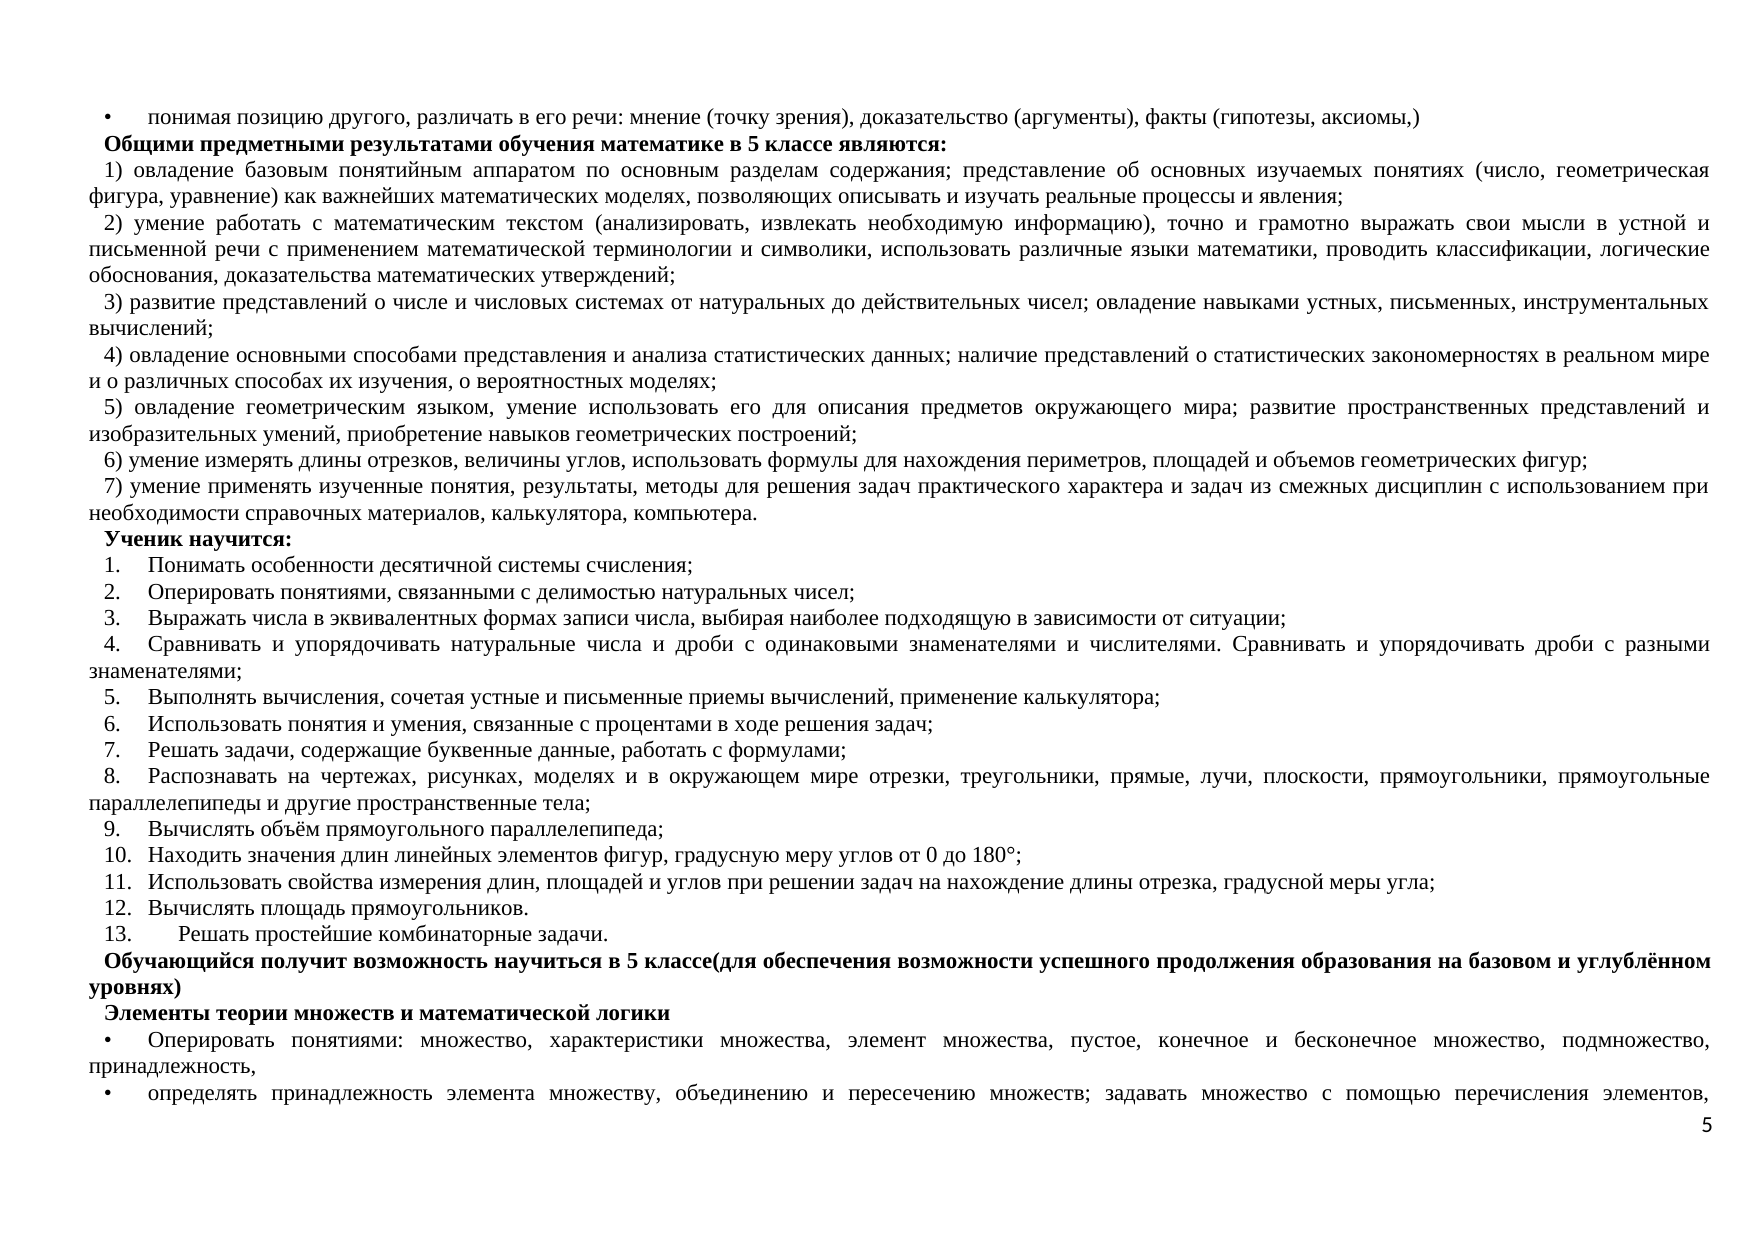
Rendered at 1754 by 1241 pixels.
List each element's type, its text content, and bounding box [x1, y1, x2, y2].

text 5. Выполнять вычисления, сочетая устные и письменные приемы вычислений, применение калькулятора; [89, 683, 1713, 709]
text Общими предметными результатами обучения математике в 5 классе являются: [89, 130, 1713, 156]
text 6. Использовать понятия и умения, связанные с процентами в ходе решения задач; [89, 709, 1713, 736]
text • понимая позицию другого, различать в его речи: мнение (точку зрения), доказательство (аргументы), факты (гипотезы, аксиомы,) [89, 103, 1713, 130]
text 10. Находить значения длин линейных элементов фигур, градусную меру углов от 0 до 180°; [89, 841, 1713, 868]
text 4) овладение основными способами представления и анализа статистических данных; наличие представлений о статистических закономерностях в реальном мире и о различных способах их изучения, о вероятностных моделях; [89, 341, 1713, 393]
text 6) умение измерять длины отрезков, величины углов, использовать формулы для нахождения периметров, площадей и объемов геометрических фигур; [89, 446, 1713, 472]
text 3. Выражать числа в эквивалентных формах записи числа, выбирая наиболее подходящую в зависимости от ситуации; [89, 604, 1713, 631]
text 2) умение работать с математическим текстом (анализировать, извлекать необходимую информацию), точно и грамотно выражать свои мысли в устной и письменной речи с применением математической терминологии и символики, использовать различные языки математики, проводить классификации, логические обоснования, доказательства математических утверждений; [89, 209, 1713, 288]
text 1) овладение базовым понятийным аппаратом по основным разделам содержания; представление об основных изучаемых понятиях (число, геометрическая фигура, уравнение) как важнейших математических моделях, позволяющих описывать и изучать реальные процессы и явления; [89, 156, 1713, 209]
text 9. Вычислять объём прямоугольного параллелепипеда; [89, 815, 1713, 841]
text • Оперировать понятиями: множество, характеристики множества, элемент множества, пустое, конечное и бесконечное множество, подмножество, принадлежность, [89, 1026, 1713, 1078]
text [89, 1078, 1713, 1105]
text 11. Использовать свойства измерения длин, площадей и углов при решении задач на нахождение длины отрезка, градусной меры угла; [89, 868, 1713, 894]
text 5) овладение геометрическим языком, умение использовать его для описания предметов окружающего мира; развитие пространственных представлений и изобразительных умений, приобретение навыков геометрических построений; [89, 393, 1713, 446]
text 2. Оперировать понятиями, связанными с делимостью натуральных чисел; [89, 578, 1713, 604]
text Ученик научится: [89, 525, 1713, 551]
text 1. Понимать особенности десятичной системы счисления; [89, 551, 1713, 578]
text 7) умение применять изученные понятия, результаты, методы для решения задач практического характера и задач из смежных дисциплин с использованием при необходимости справочных материалов, калькулятора, компьютера. [89, 472, 1713, 525]
text Элементы теории множеств и математической логики [89, 999, 1713, 1026]
text 3) развитие представлений о числе и числовых системах от натуральных до действительных чисел; овладение навыками устных, письменных, инструментальных вычислений; [89, 288, 1713, 341]
text 12. Вычислять площадь прямоугольников. [89, 894, 1713, 920]
text 13. Решать простейшие комбинаторные задачи. [89, 920, 1713, 947]
text 7. Решать задачи, содержащие буквенные данные, работать с формулами; [89, 736, 1713, 762]
text 8. Распознавать на чертежах, рисунках, моделях и в окружающем мире отрезки, треугольники, прямые, лучи, плоскости, прямоугольники, прямоугольные параллелепипеды и другие пространственные тела; [89, 762, 1713, 815]
text Обучающийся получит возможность научиться в 5 классе(для обеспечения возможности успешного продолжения образования на базовом и углублённом уровнях) [89, 947, 1713, 999]
text 4. Сравнивать и упорядочивать натуральные числа и дроби с одинаковыми знаменателями и числителями. Сравнивать и упорядочивать дроби с разными знаменателями; [89, 631, 1713, 683]
